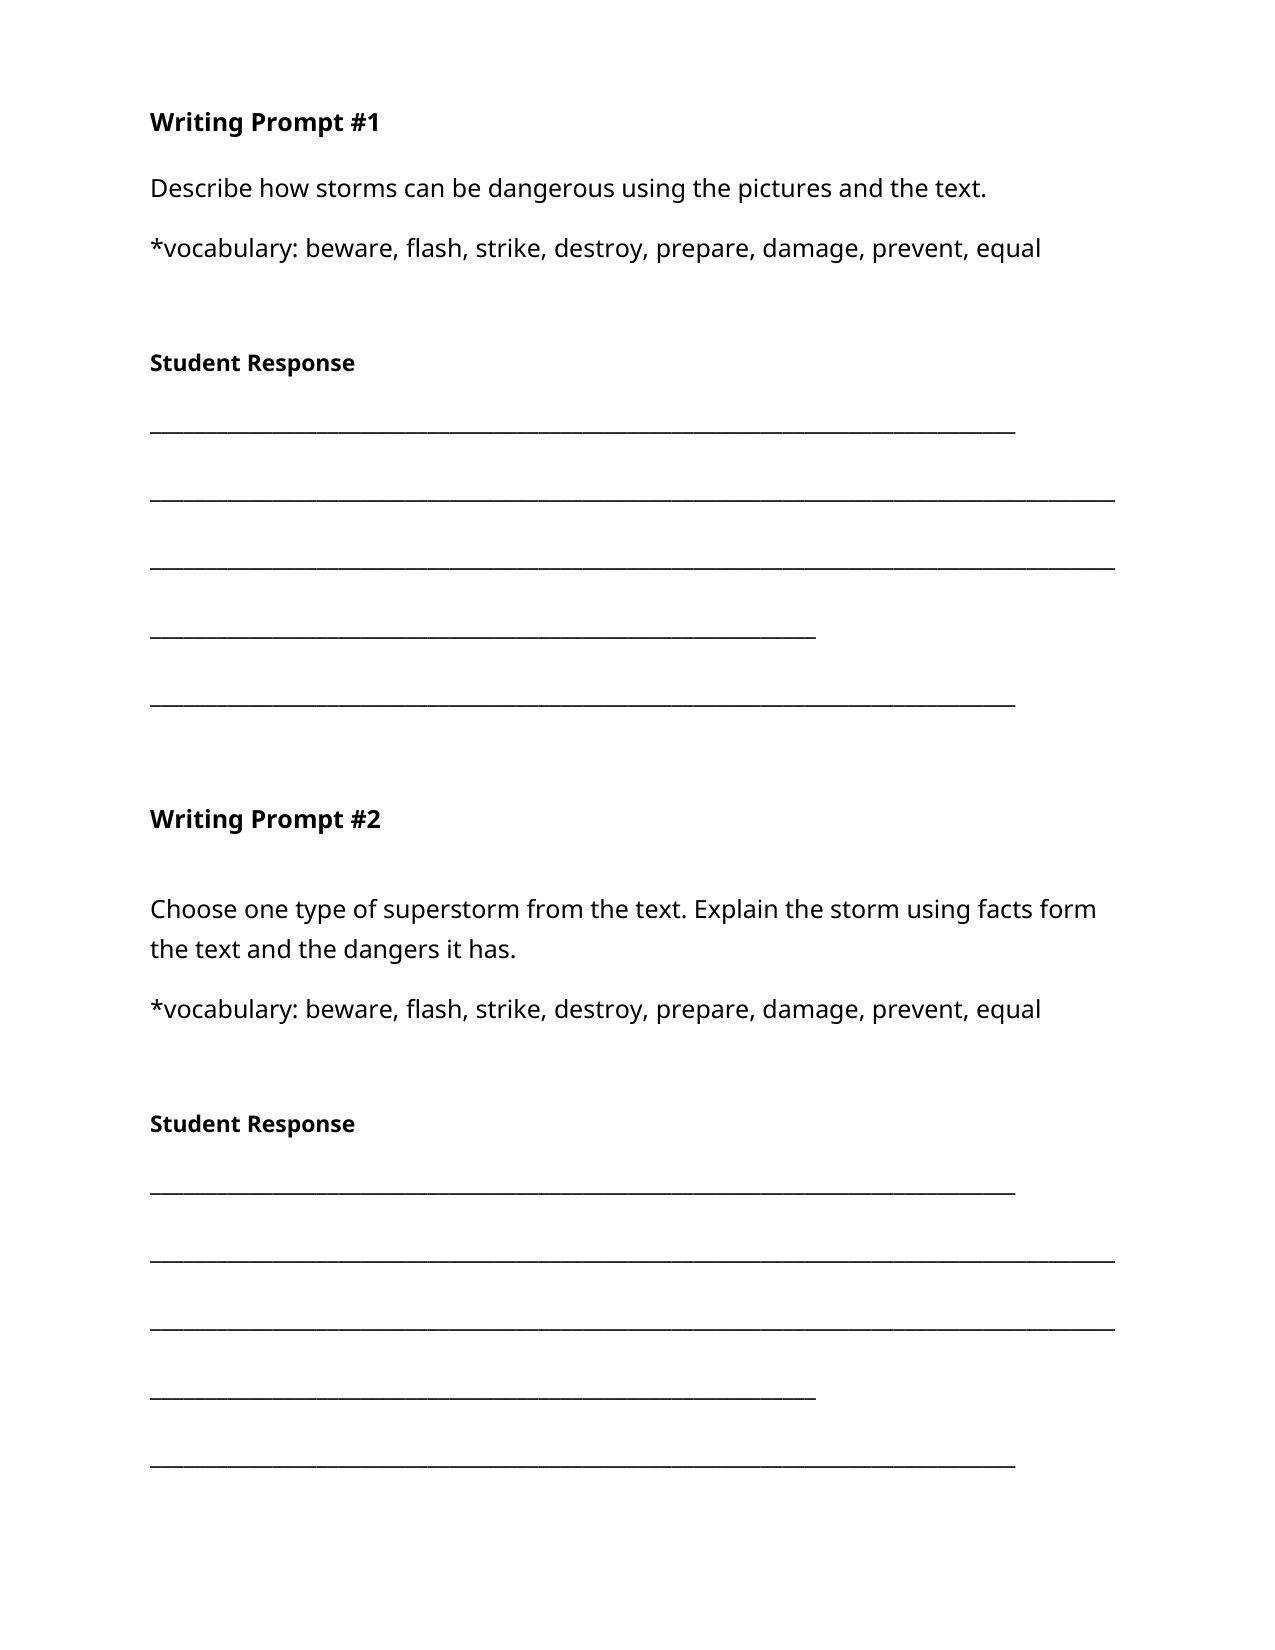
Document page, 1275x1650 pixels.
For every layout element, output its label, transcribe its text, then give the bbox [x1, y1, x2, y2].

text Student Response [150, 347, 1125, 378]
text Writing Prompt #1 [150, 105, 1125, 139]
text Writing Prompt #2 [150, 801, 1125, 835]
text Describe how storms can be dangerous using the pictures and the text. [150, 170, 1125, 204]
text ______________________________________________________________________________ [150, 676, 1125, 710]
text ______________________________________________________________________________ [150, 1437, 1125, 1471]
text ______________________________________________________________________________ [150, 404, 1125, 438]
text ______________________________________________________________________________ [150, 1165, 1125, 1199]
text Student Response [150, 1108, 1125, 1139]
text Choose one type of superstorm from the text. Explain the storm using facts form the text and the dangers it has. [150, 892, 1125, 965]
text __________________________________________________________________________________________________________________________________________________________________________________________________________________________________________ [150, 472, 1125, 642]
text __________________________________________________________________________________________________________________________________________________________________________________________________________________________________________ [150, 1233, 1125, 1403]
text *vocabulary: beware, flash, strike, destroy, prepare, damage, prevent, equal [150, 991, 1125, 1025]
text *vocabulary: beware, flash, strike, destroy, prepare, damage, prevent, equal [150, 230, 1125, 264]
